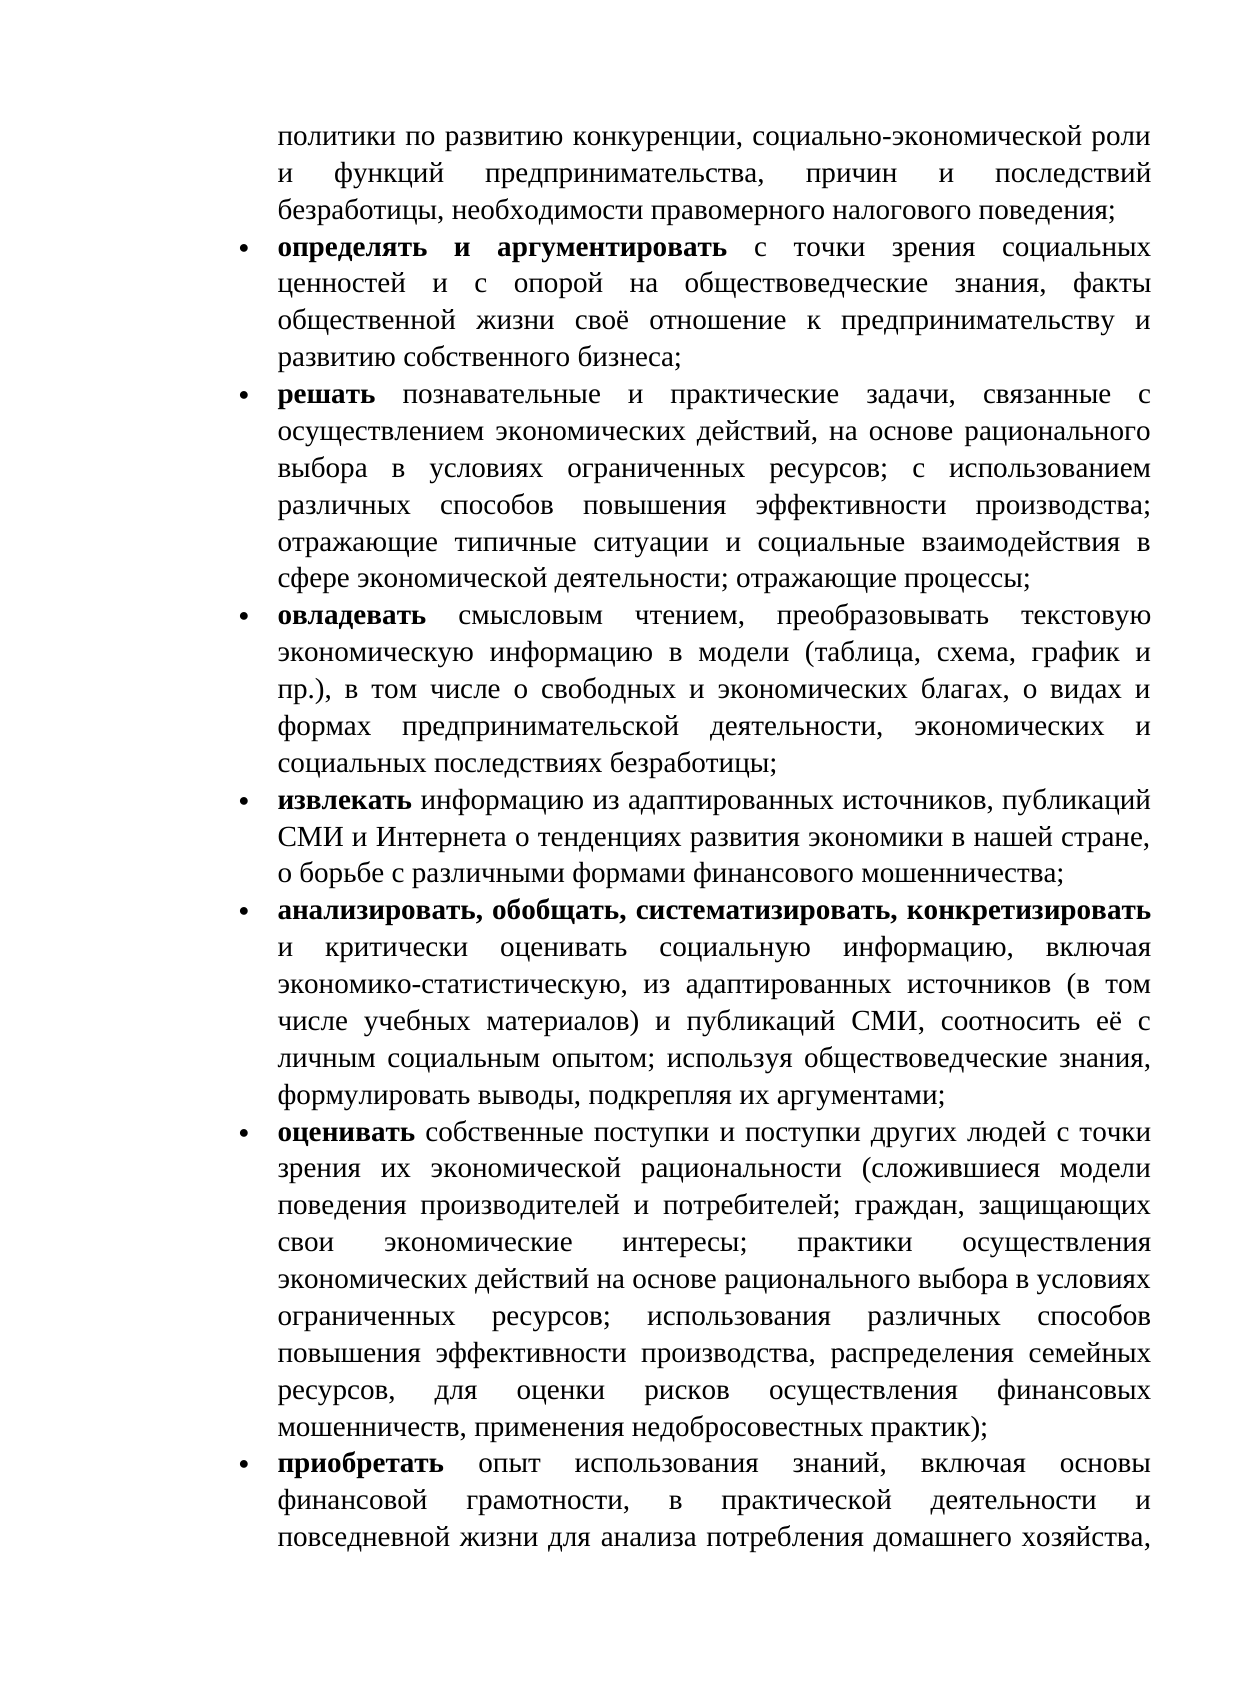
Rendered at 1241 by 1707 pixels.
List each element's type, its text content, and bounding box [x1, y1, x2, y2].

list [240, 1446, 1152, 1553]
list анализировать, обобщать, систематизировать, конкретизировать и критически оценивать социальную информацию, включая экономико-статистическую, из адаптированных источников (в том числе учебных материалов) и публикаций СМИ, соотносить её с личным социальным опытом; используя обществоведческие знания, формулировать выводы, подкрепляя их аргументами; [240, 892, 1152, 1110]
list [240, 118, 1152, 225]
list овладевать смысловым чтением, преобразовывать текстовую экономическую информацию в модели (таблица, схема, график и пр.), в том числе о свободных и экономических благах, о видах и формах предпринимательской деятельности, экономических и социальных последствиях безработицы; [240, 597, 1152, 778]
list определять и аргументировать с точки зрения социальных ценностей и с опорой на обществоведческие знания, факты общественной жизни своё отношение к предпринимательству и развитию собственного бизнеса; [240, 229, 1152, 373]
list оценивать собственные поступки и поступки других людей с точки зрения их экономической рациональности (сложившиеся модели поведения производителей и потребителей; граждан, защищающих свои экономические интересы; практики осуществления экономических действий на основе рационального выбора в условиях ограниченных ресурсов; использования различных способов повышения эффективности производства, распределения семейных ресурсов, для оценки рисков осуществления финансовых мошенничеств, применения недобросовестных практик); [240, 1114, 1152, 1442]
list решать познавательные и практические задачи, связанные с осуществлением экономических действий, на основе рационального выбора в условиях ограниченных ресурсов; с использованием различных способов повышения эффективности производства; отражающие типичные ситуации и социальные взаимодействия в сфере экономической деятельности; отражающие процессы; [240, 376, 1152, 594]
list извлекать информацию из адаптированных источников, публикаций СМИ и Интернета о тенденциях развития экономики в нашей стране, о борьбе с различными формами финансового мошенничества; [240, 782, 1152, 889]
